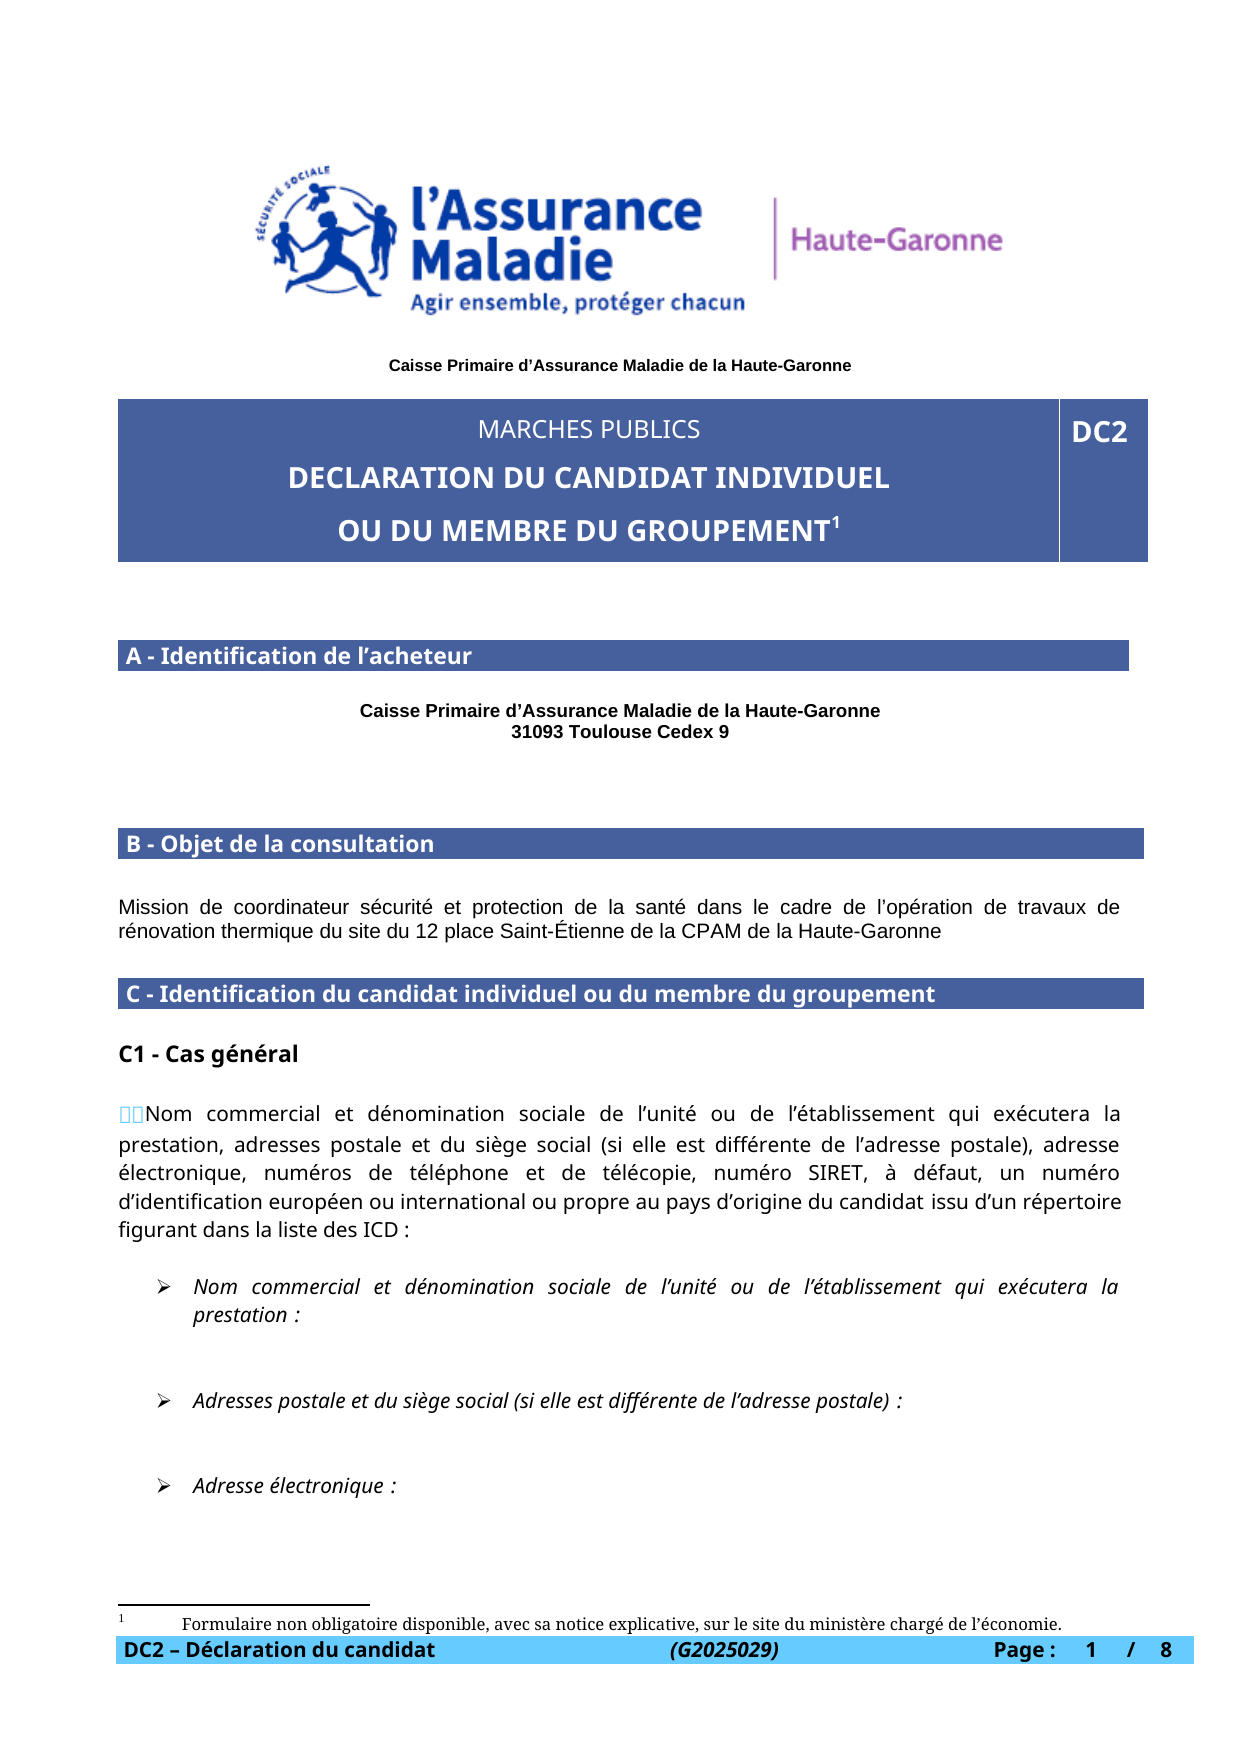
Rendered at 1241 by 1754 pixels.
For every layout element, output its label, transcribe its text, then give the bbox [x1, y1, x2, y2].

text 31093 Toulouse Cedex 9 [118, 721, 1122, 743]
table_header A - Identification de l’acheteur [118, 640, 1129, 671]
picture [220, 118, 1020, 356]
text Caisse Primaire d’Assurance Maladie de la Haute-Garonne [118, 700, 1122, 721]
subtitle Nom commercial et dénomination sociale de l’unité ou de l’établissement qui exécutera la prestation : [156, 1272, 1122, 1329]
text Mission de coordinateur sécurité et protection de la santé dans le cadre de l’opération de travaux de rénovation thermique du site du 12 place Saint-Étienne de la CPAM de la Haute-Garonne [118, 895, 1122, 943]
subtitle Adresses postale et du siège social (si elle est différente de l’adresse postale) : [156, 1386, 1122, 1414]
table_header MARCHES PUBLICS DECLARATION DU candidat INDIVIDUEL OU DU MEMBRE DU GROUPEMENT [118, 399, 1059, 562]
subtitle Nom commercial et dénomination sociale de l’unité ou de l’établissement qui exécutera la prestation, adresses postale et du siège social (si elle est différente de l’adresse postale), adresse électronique, numéros de téléphone et de télécopie, numéro SIRET, à défaut, un numéro d’identification européen ou international ou propre au pays d’origine du candidat issu d’un répertoire figurant dans la liste des ICD : [118, 1097, 1122, 1244]
table_header C - Identification du candidat individuel ou du membre du groupement [118, 978, 1144, 1009]
table_header DC2 [1060, 399, 1148, 562]
subtitle C1 - Cas général [118, 1037, 1122, 1069]
table_header B - Objet de la consultation [118, 828, 1144, 859]
text Caisse Primaire d’Assurance Maladie de la Haute-Garonne [118, 356, 1122, 375]
subtitle Adresse électronique : [156, 1471, 1122, 1500]
